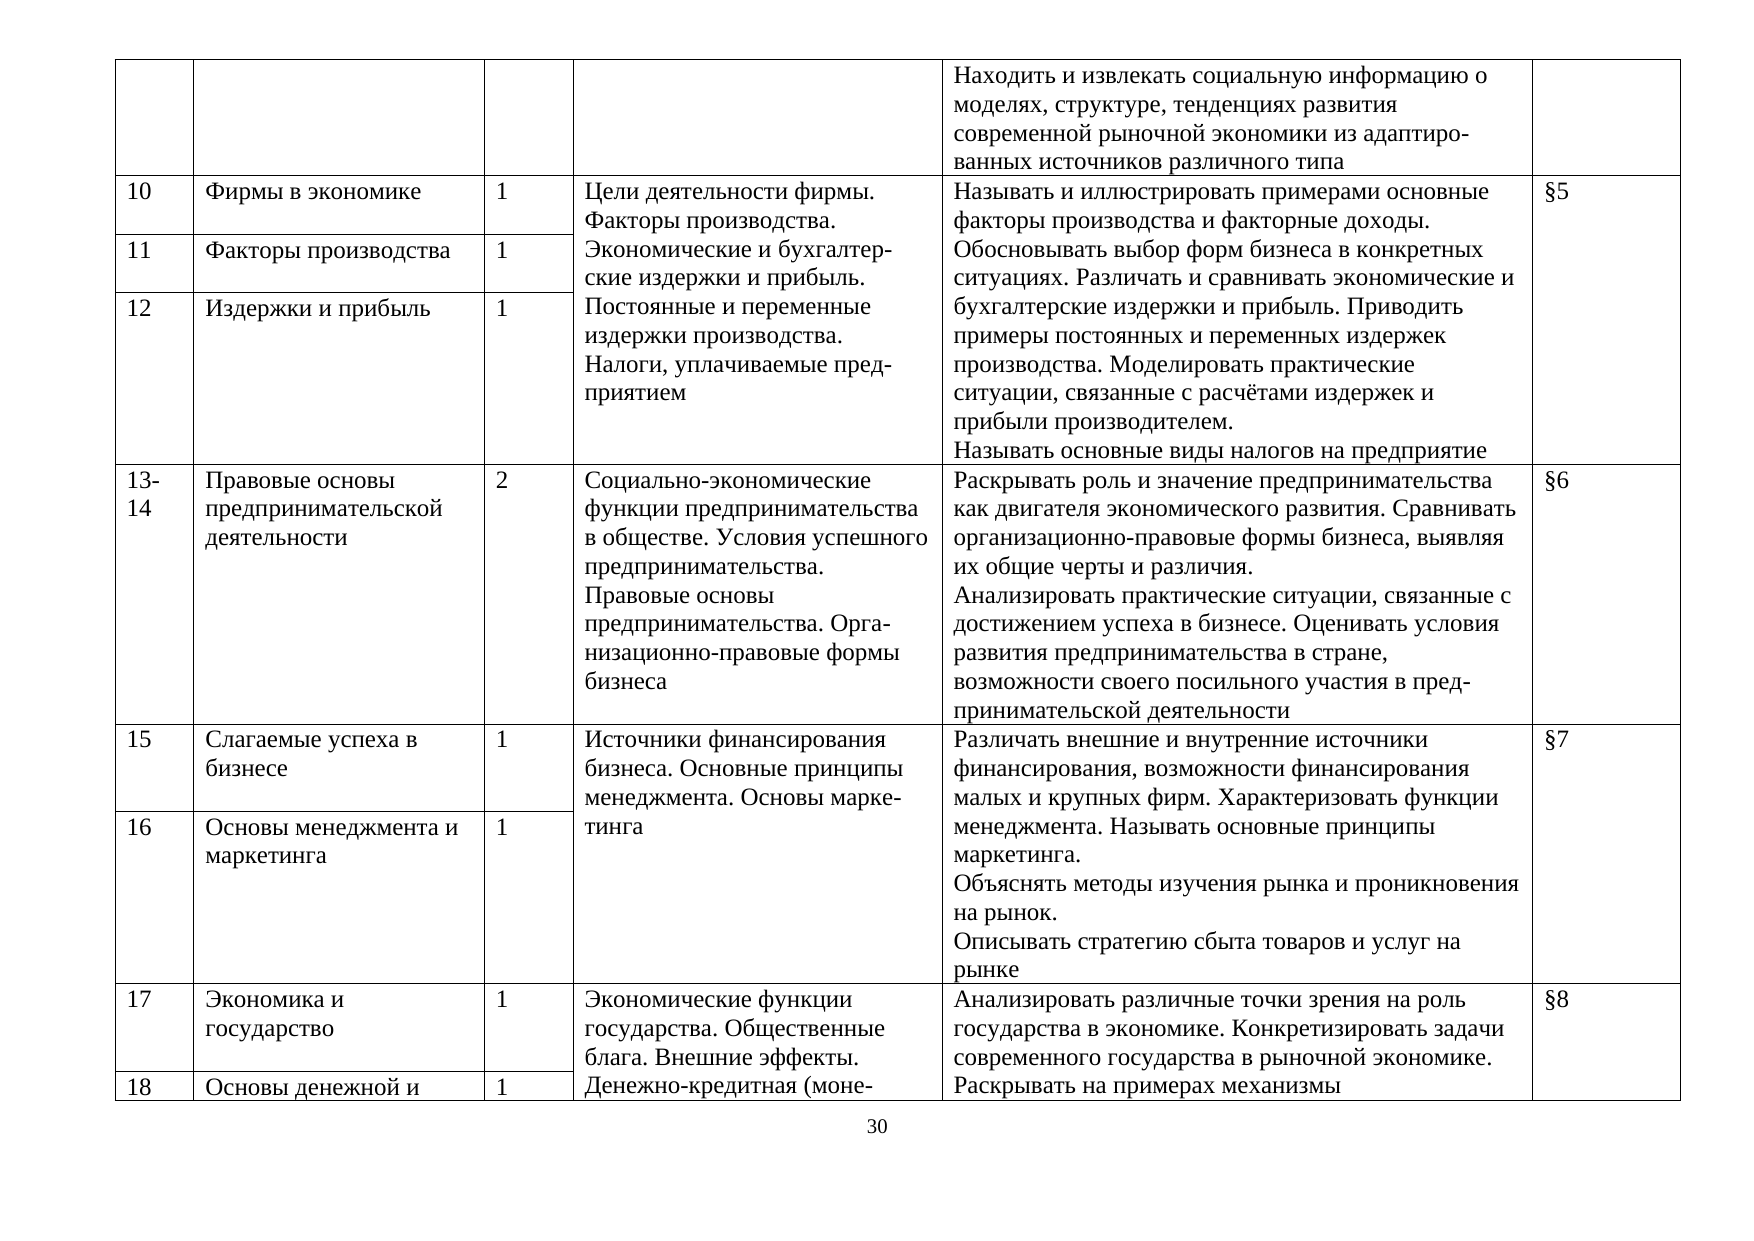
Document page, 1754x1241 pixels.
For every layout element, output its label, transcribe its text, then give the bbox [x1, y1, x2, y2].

table_cell Называть и иллюстрировать примерами основные факторы производства и факторные доходы. Обосновывать выбор форм бизнеса в конкретных ситуациях. Различать и сравнивать экономические и бухгалтерские издержки и прибыль. Приводить примеры постоянных и переменных издержек производства. Моделировать практические ситуации, связанные с расчётами издержек и прибыли производителем. Называть основные виды налогов на предприятие [943, 176, 1532, 464]
table_cell Фирмы в экономике [194, 176, 484, 234]
table_cell 12 [116, 293, 193, 464]
table_cell 1 [485, 293, 573, 464]
table_cell Основы менеджмента и маркетинга [194, 812, 484, 983]
table_cell Раскрывать роль и значение предпринимательства как двигателя экономического развития. Сравнивать организационно-правовые формы бизнеса, выявляя их общие черты и различия. Анализировать практические ситуации, связанные с достижением успеха в бизнесе. Оценивать условия развития предпринимательства в стране, возможности своего посильного участия в предпринимательской деятельности [943, 465, 1532, 723]
table_cell 10 [116, 176, 193, 234]
table_cell 1 [485, 235, 573, 292]
table_cell 1 [485, 725, 573, 811]
table_cell 1 [485, 812, 573, 983]
table_cell Социально-экономические функции предпринимательства в обществе. Условия успешного предпринимательства. Правовые основы предпринимательства. Организационно-правовые формы бизнеса [574, 465, 942, 723]
table_cell 17 [116, 984, 193, 1071]
table_cell Факторы производства [194, 235, 484, 292]
table_cell 1 [485, 1072, 573, 1100]
table_cell Экономика и государство [194, 984, 484, 1071]
table_cell 15 [116, 725, 193, 811]
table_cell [194, 60, 484, 175]
table_cell 1 [485, 984, 573, 1071]
table_cell §7 [1533, 725, 1680, 983]
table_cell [194, 1072, 484, 1100]
table_cell 16 [116, 812, 193, 983]
table_cell 11 [116, 235, 193, 292]
table_cell Издержки и прибыль [194, 293, 484, 464]
table_cell §5 [1533, 176, 1680, 464]
table_cell Источники финансирования бизнеса. Основные принципы менеджмента. Основы маркетинга [574, 725, 942, 983]
table_cell Различать внешние и внутренние источники финансирования, возможности финансирования малых и крупных фирм. Характеризовать функции менеджмента. Называть основные принципы маркетинга. Объяснять методы изучения рынка и проникновения на рынок. Описывать стратегию сбыта товаров и услуг на рынке [943, 725, 1532, 983]
table_cell Экономические функции государства. Общественные блага. Внешние эффекты. Денежно-кредитная (монетарная) политика. Бюджетно-налоговая (фискальная) политика. Тенденции экономического развития России [574, 984, 942, 1100]
table_cell 1 [485, 176, 573, 234]
table_cell 9 [116, 60, 193, 175]
table_cell §6 [1533, 465, 1680, 723]
table_cell Цели деятельности фирмы. Факторы производства. Экономические и бухгалтерские издержки и прибыль. Постоянные и переменные издержки производства. Налоги, уплачиваемые предприятием [574, 176, 942, 464]
table_cell 1 [485, 60, 573, 175]
table_cell §8 [1533, 984, 1680, 1100]
table_cell Правовые основы предпринимательской деятельности [194, 465, 484, 723]
table_cell 13-14 [116, 465, 193, 723]
table_cell Анализировать различные точки зрения на роль государства в экономике. Конкретизировать задачи современного государства в рыночной экономике. Раскрывать на примерах механизмы государственного регулирования экономической жизни общества. Объяснять цели и инструменты монетарной и фискальной политики. Высказывать обоснованные суждения о различных направлениях экономической политики государства и её влиянии на экономическую жизнь общества. Находить и извлекать социальную информацию о состоянии, тенденциях и перспективах развития российской экономики, направлениях государственной политики из адаптированных источников различного типа [943, 984, 1532, 1100]
table_cell 2 [485, 465, 573, 723]
table_cell 18 [116, 1072, 193, 1100]
table_cell Слагаемые успеха в бизнесе [194, 725, 484, 811]
